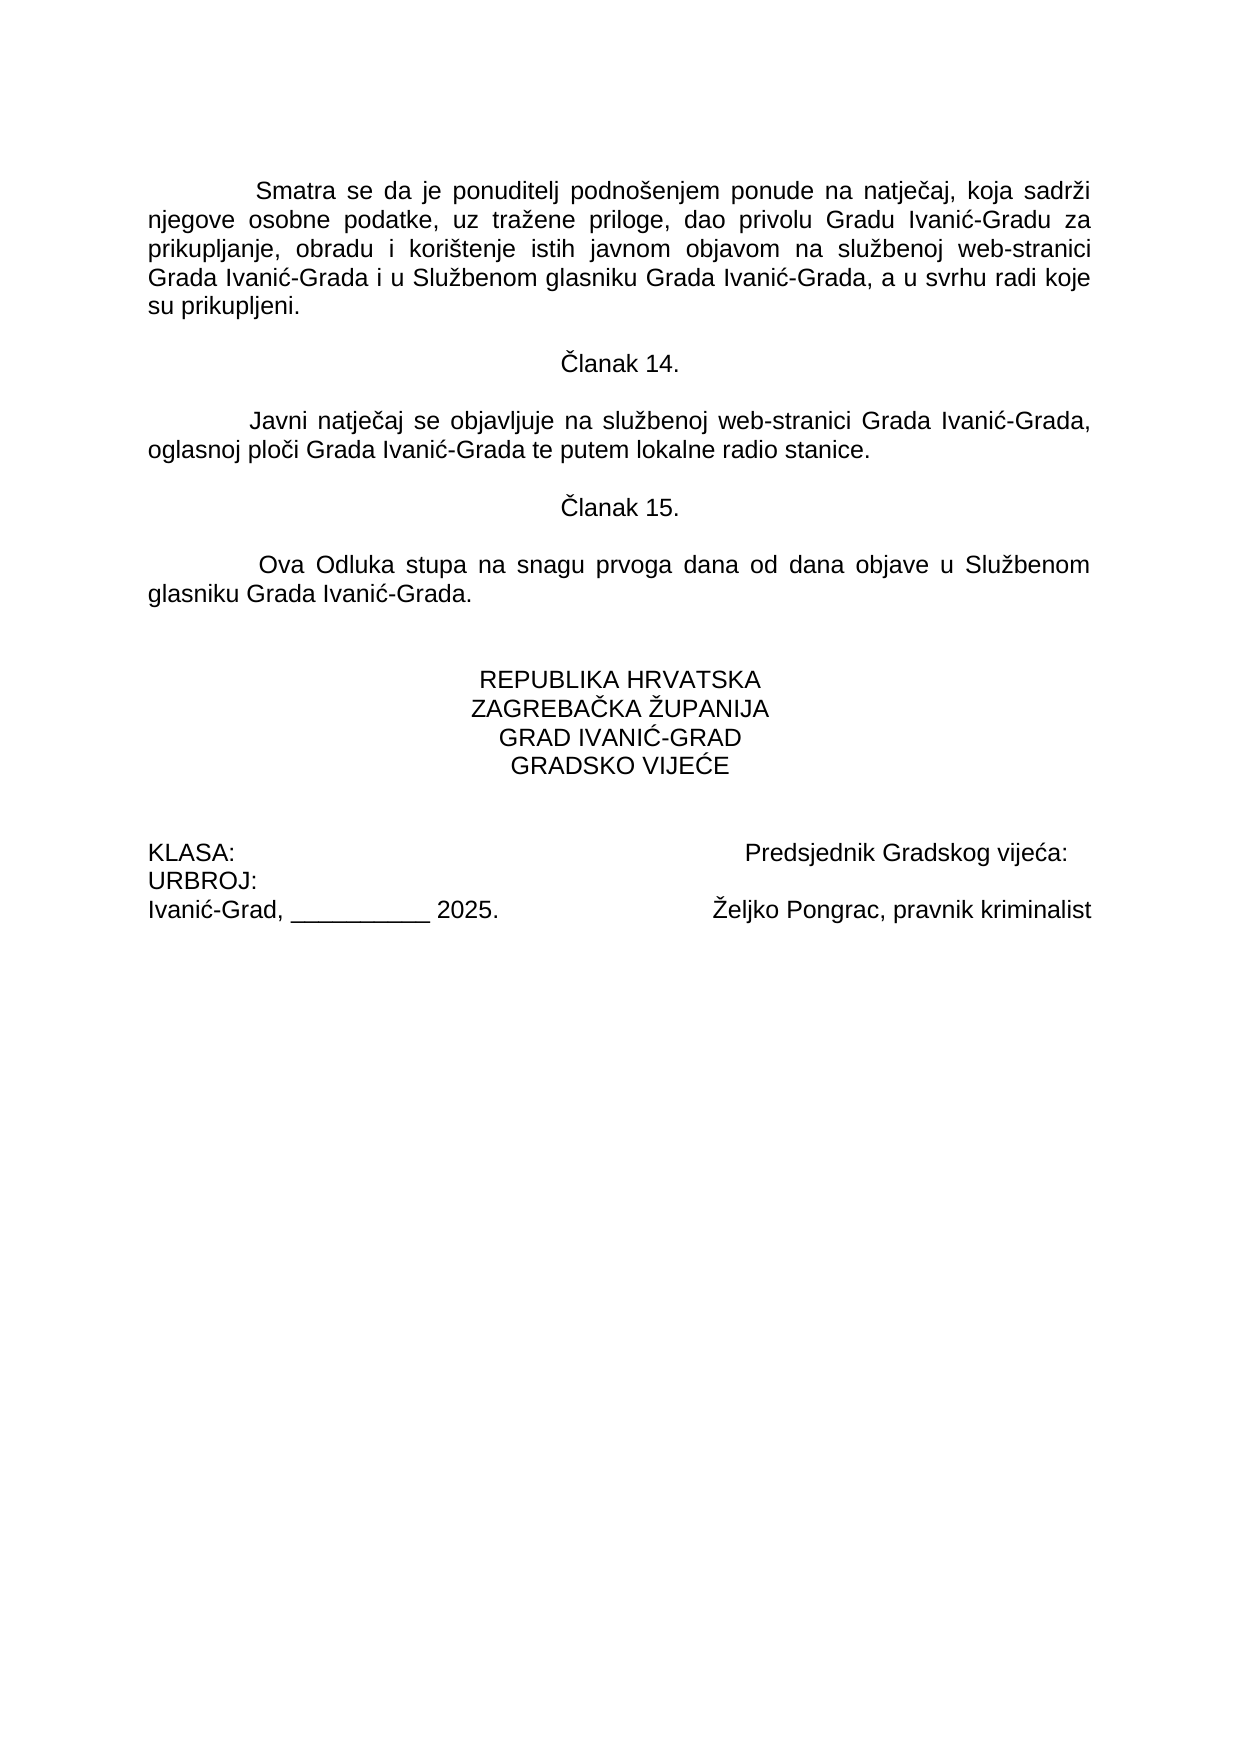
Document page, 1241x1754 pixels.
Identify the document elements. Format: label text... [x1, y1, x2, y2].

text Članak 15. [148, 493, 1093, 521]
text Javni natječaj se objavljuje na službenoj web-stranici Grada Ivanić-Grada, oglasnoj ploči Grada Ivanić-Grada te putem lokalne radio stanice. [148, 406, 1093, 464]
text GRAD IVANIĆ-GRAD [148, 723, 1093, 751]
text Ova Odluka stupa na snagu prvoga dana od dana objave u Službenom glasniku Grada Ivanić-Grada. [148, 550, 1093, 608]
text KLASA: Predsjednik Gradskog vijeća: [148, 838, 1093, 866]
text REPUBLIKA HRVATSKA [148, 665, 1093, 694]
text GRADSKO VIJEĆE [148, 751, 1093, 780]
text Ivanić-Grad, __________ 2025. Željko Pongrac, pravnik kriminalist [148, 895, 1093, 924]
text Smatra se da je ponuditelj podnošenjem ponude na natječaj, koja sadrži njegove osobne podatke, uz tražene priloge, dao privolu Gradu Ivanić-Gradu za prikupljanje, obradu i korištenje istih javnom objavom na službenoj web-stranici Grada Ivanić-Grada i u Službenom glasniku Grada Ivanić-Grada, a u svrhu radi koje su prikupljeni. [148, 176, 1093, 320]
text URBROJ: [148, 866, 1093, 895]
text ZAGREBAČKA ŽUPANIJA [148, 694, 1093, 723]
text Članak 14. [148, 349, 1093, 378]
